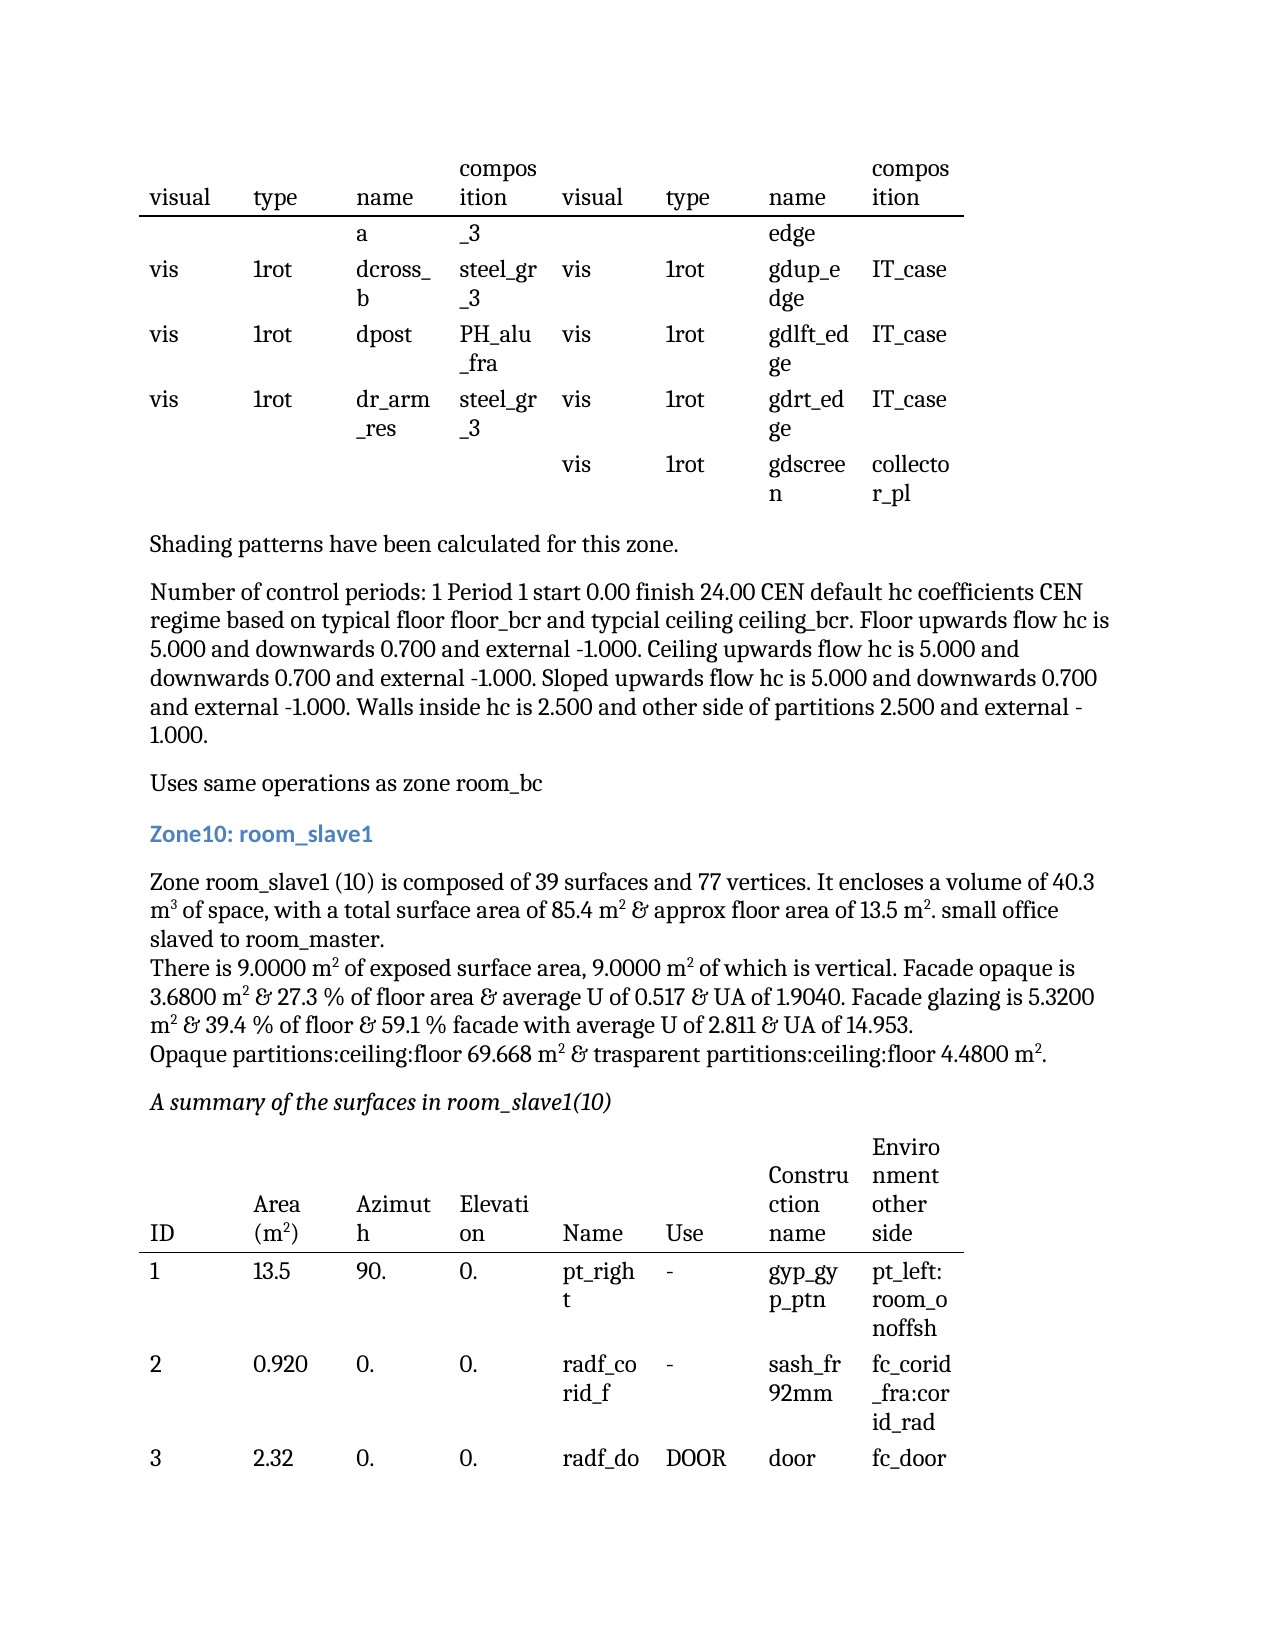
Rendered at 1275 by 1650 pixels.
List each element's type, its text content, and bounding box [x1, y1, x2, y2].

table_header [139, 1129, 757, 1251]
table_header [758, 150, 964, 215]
text Shading patterns have been calculated for this zone. [150, 530, 1125, 559]
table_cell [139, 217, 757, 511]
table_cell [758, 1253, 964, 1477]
text Zone room_slave1 (10) is composed of 39 surfaces and 77 vertices. It encloses a volume of 40.3 m3 of space, with a total surface area of 85.4 m2 & approx floor area of 13.5 m2. small office slaved to room_master. There is 9.0000 m2 of exposed surface area, 9.0000 m2 of which is vertical. Facade opaque is 3.6800 m2 & 27.3 % of floor area & average U of 0.517 & UA of 1.9040. Facade glazing is 5.3200 m2 & 39.4 % of floor & 59.1 % facade with average U of 2.811 & UA of 14.953. Opaque partitions:ceiling:floor 69.668 m2 & trasparent partitions:ceiling:floor 4.4800 m2. [150, 868, 1125, 1069]
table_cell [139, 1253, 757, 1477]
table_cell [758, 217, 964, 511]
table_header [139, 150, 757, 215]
text Number of control periods: 1 Period 1 start 0.00 finish 24.00 CEN default hc coefficients CEN regime based on typical floor floor_bcr and typcial ceiling ceiling_bcr. Floor upwards flow hc is 5.000 and downwards 0.700 and external -1.000. Ceiling upwards flow hc is 5.000 and downwards 0.700 and external -1.000. Sloped upwards flow hc is 5.000 and downwards 0.700 and external -1.000. Walls inside hc is 2.500 and other side of partitions 2.500 and external -1.000. [150, 577, 1125, 750]
subtitle Zone10: room_slave1 [150, 818, 1125, 849]
text Uses same operations as zone room_bc [150, 769, 1125, 797]
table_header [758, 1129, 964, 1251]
text A summary of the surfaces in room_slave1(10) [150, 1088, 1125, 1116]
